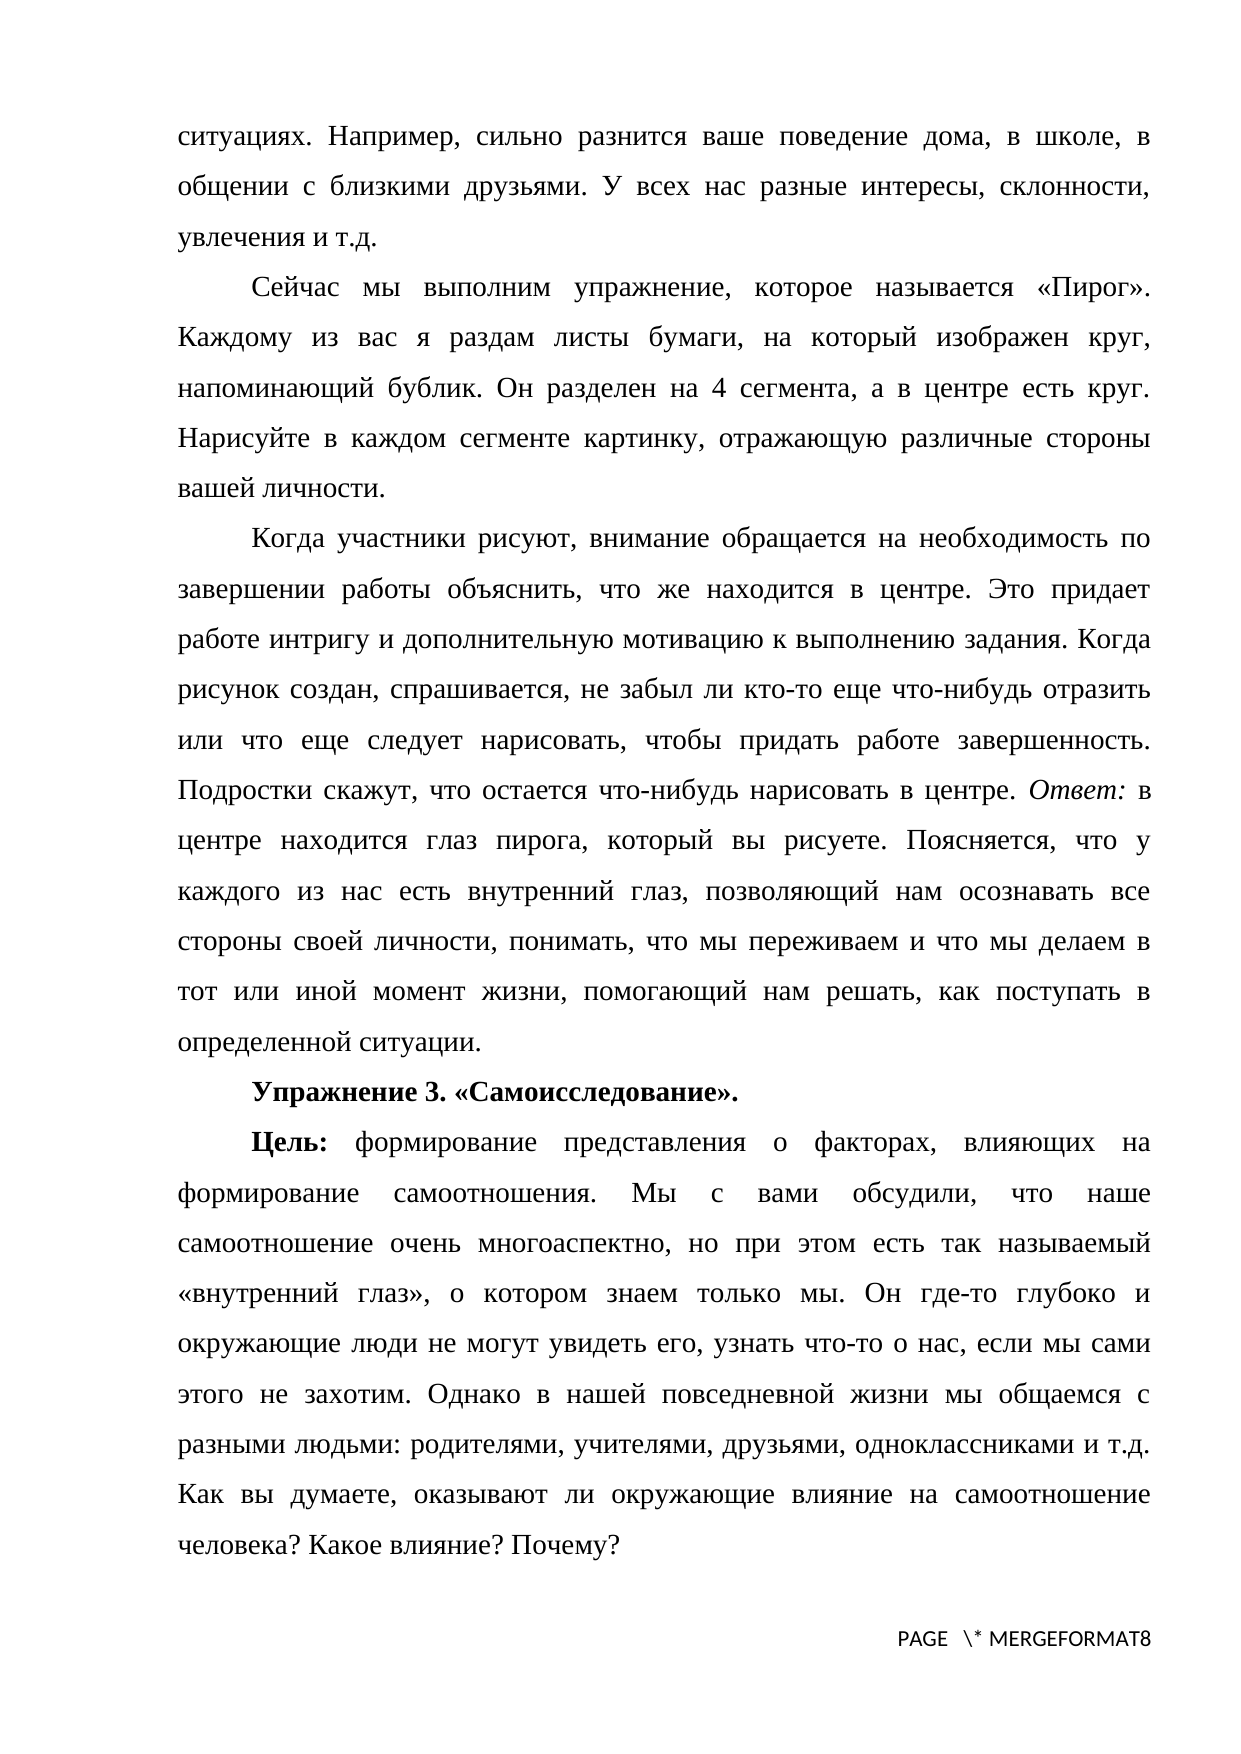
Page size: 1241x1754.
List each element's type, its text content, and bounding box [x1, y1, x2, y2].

text Цель: формирование представления о факторах, влияющих на формирование самоотношения. Мы с вами обсудили, что наше самоотношение очень многоаспектно, но при этом есть так называемый «внутренний глаз», о котором знаем только мы. Он где-то глубоко и окружающие люди не могут увидеть его, узнать что-то о нас, если мы сами этого не захотим. Однако в нашей повседневной жизни мы общаемся с разными людьми: родителями, учителями, друзьями, одноклассниками и т.д. Как вы думаете, оказывают ли окружающие влияние на самоотношение человека? Какое влияние? Почему? [177, 1124, 1152, 1560]
text Сейчас мы выполним упражнение, которое называется «Пирог». Каждому из вас я раздам листы бумаги, на который изображен круг, напоминающий бублик. Он разделен на 4 сегмента, а в центре есть круг. Нарисуйте в каждом сегменте картинку, отражающую различные стороны вашей личности. [177, 269, 1152, 504]
text Когда участники рисуют, внимание обращается на необходимость по завершении работы объяснить, что же находится в центре. Это придает работе интригу и дополнительную мотивацию к выполнению задания. Когда рисунок создан, спрашивается, не забыл ли кто-то еще что-нибудь отразить или что еще следует нарисовать, чтобы придать работе завершенность. Подростки скажут, что остается что-нибудь нарисовать в центре. Ответ: в центре находится глаз пирога, который вы рисуете. Поясняется, что у каждого из нас есть внутренний глаз, позволяющий нам осознавать все стороны своей личности, понимать, что мы переживаем и что мы делаем в тот или иной момент жизни, помогающий нам решать, как поступать в определенной ситуации. [177, 521, 1152, 1057]
text Упражнение 3. «Самоисследование». [177, 1074, 1152, 1108]
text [177, 118, 1152, 252]
